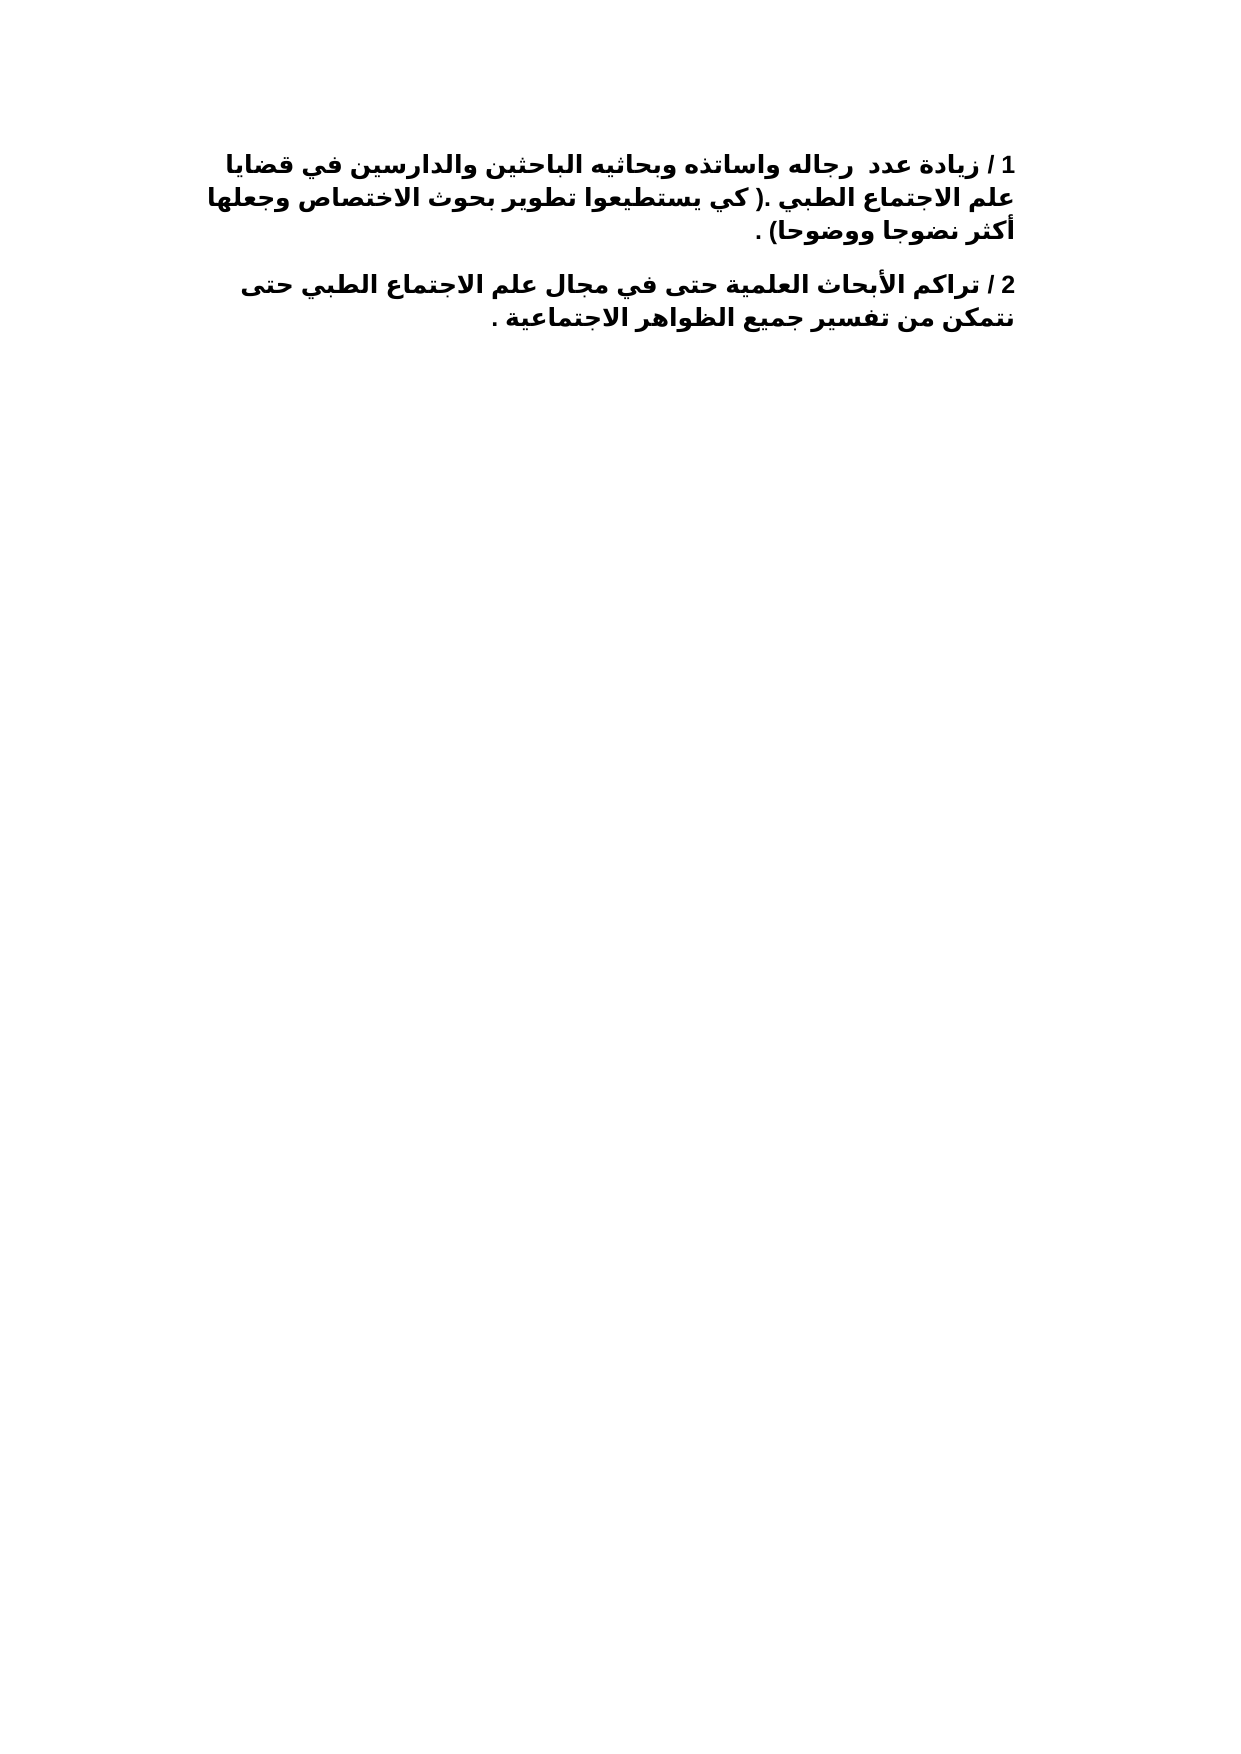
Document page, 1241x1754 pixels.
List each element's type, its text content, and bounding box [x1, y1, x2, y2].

text 1 / زيادة عدد رجاله واساتذه وبحاثيه الباحثين والدارسين في قضايا علم الاجتماع الطبي .( كي يستطيعوا تطوير بحوث الاختصاص وجعلها أكثر نضوجا ووضوحا) . [187, 150, 1015, 245]
text 2 / تراكم الأبحاث العلمية حتى في مجال علم الاجتماع الطبي حتى نتمكن من تفسير جميع الظواهر الاجتماعية . [187, 270, 1015, 332]
